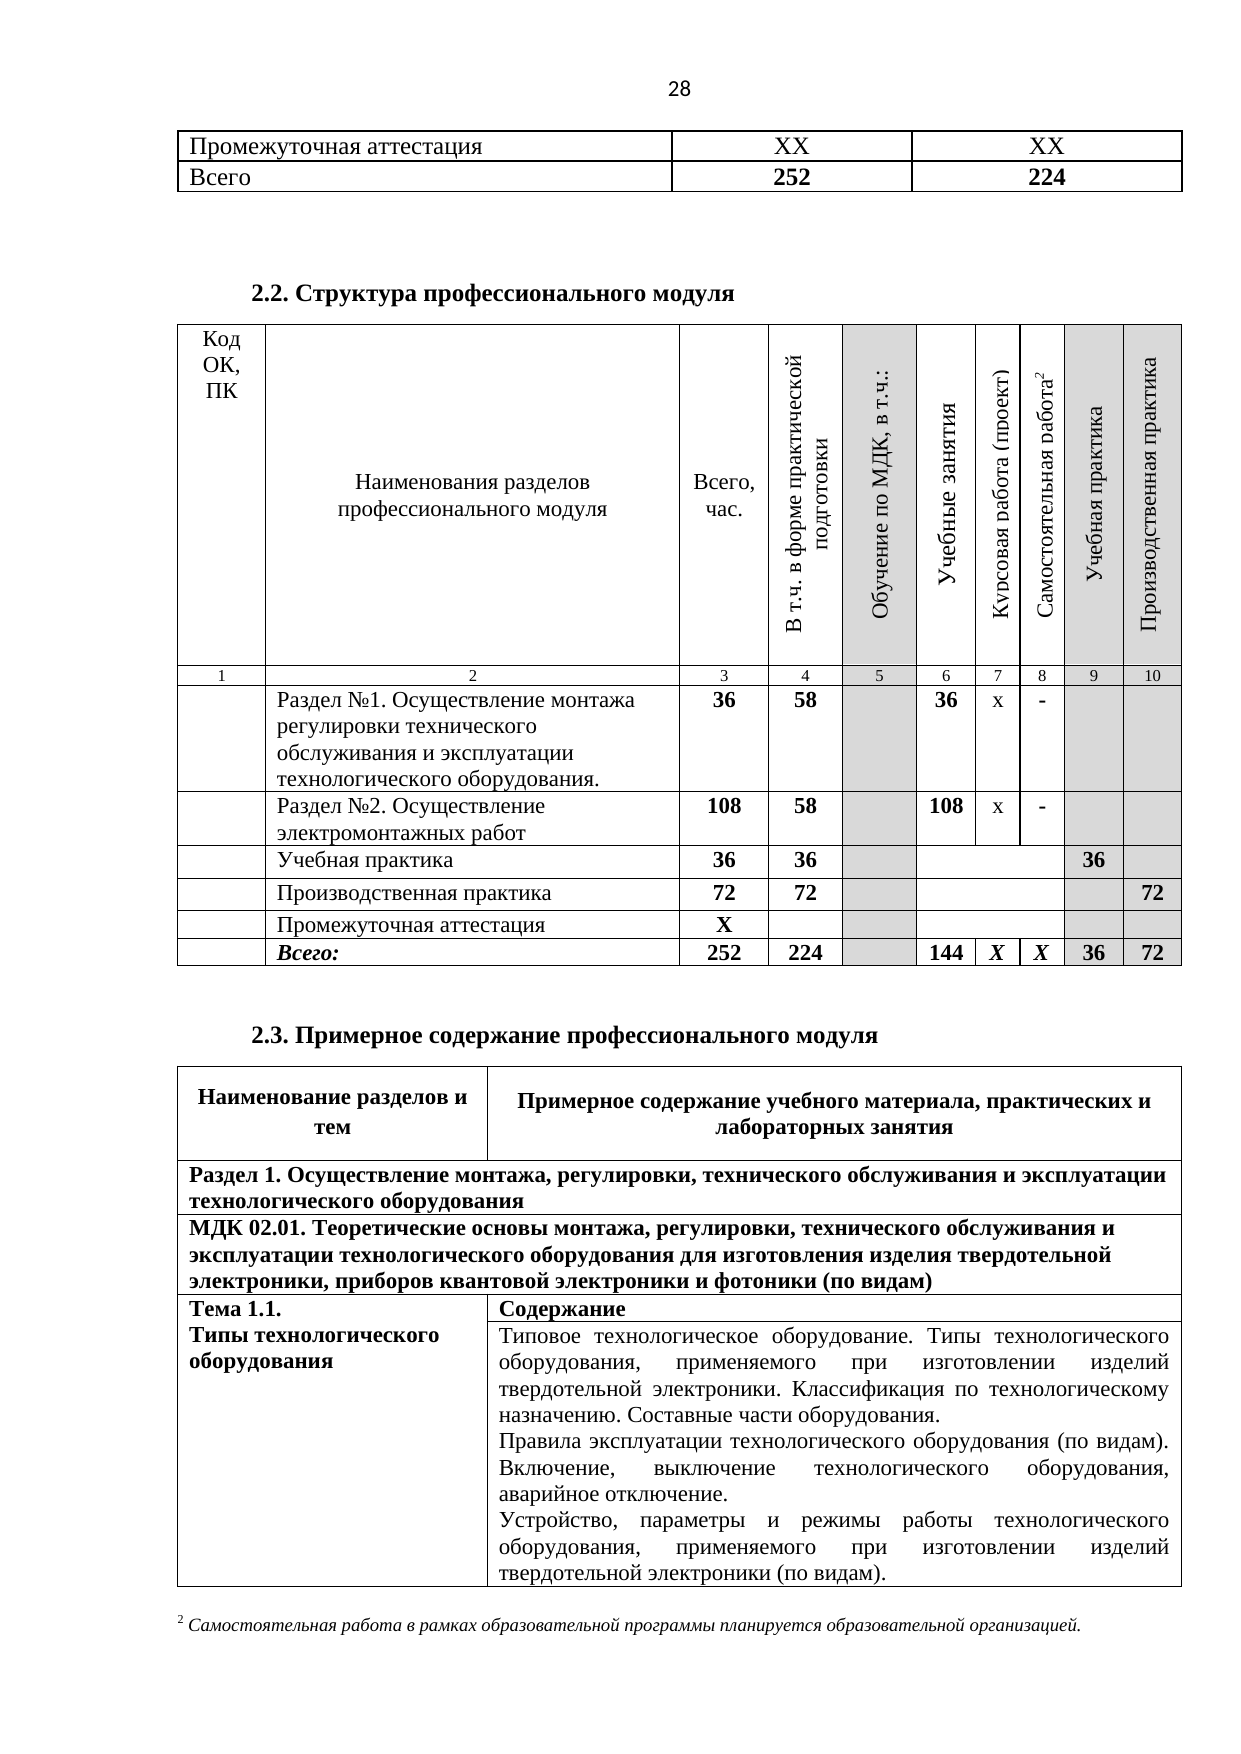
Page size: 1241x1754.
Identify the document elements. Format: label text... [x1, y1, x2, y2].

table_cell 3 [680, 666, 768, 685]
table_cell [843, 686, 916, 791]
table_cell [843, 879, 916, 910]
table_cell 6 [917, 666, 975, 685]
table_header Производственная практика [1124, 325, 1181, 664]
table_cell 2 [266, 666, 679, 685]
table_cell [843, 939, 916, 965]
table_cell 8 [1021, 666, 1064, 685]
table_cell 36 [680, 846, 768, 878]
table_cell [178, 911, 265, 938]
table_cell [1124, 911, 1181, 938]
table_cell Тема 1.1. Типы технологического оборудования [178, 1295, 487, 1586]
table_cell Х [976, 939, 1019, 965]
table_header Примерное содержание учебного материала, практических и лабораторных занятия [488, 1067, 1181, 1160]
table_cell 58 [769, 686, 842, 791]
table_cell 72 [769, 879, 842, 910]
table_header Обучение по МДК, в т.ч.: [843, 325, 916, 664]
table_cell 72 [1124, 939, 1181, 965]
table_cell 10 [1124, 666, 1181, 685]
table_cell 36 [769, 846, 842, 878]
table_cell Раздел 1. Осуществление монтажа, регулировки, технического обслуживания и эксплуатации технологического оборудования [178, 1161, 1181, 1213]
table_cell 252 [673, 162, 911, 191]
table_cell Всего [179, 162, 671, 191]
table_cell 36 [680, 686, 768, 791]
table_cell х [976, 686, 1019, 791]
table_cell Учебная практика [266, 846, 679, 878]
table_header Код ОК, ПК [178, 325, 265, 664]
table_cell - [1021, 686, 1064, 791]
table_header Курсовая работа (проект) [976, 325, 1019, 664]
table_cell Х [1021, 939, 1064, 965]
table_cell Промежуточная аттестация [179, 132, 671, 160]
table_cell МДК 02.01. Теоретические основы монтажа, регулировки, технического обслуживания и эксплуатации технологического оборудования для изготовления изделия твердотельной электроники, приборов квантовой электроники и фотоники (по видам) [178, 1215, 1181, 1293]
table_cell Раздел №1. Осуществление монтажа регулировки технического обслуживания и эксплуатации технологического оборудования. [266, 686, 679, 791]
table_cell ХХ [673, 132, 911, 160]
table_cell [1124, 792, 1181, 845]
table_cell 36 [1065, 939, 1123, 965]
table_cell 36 [917, 686, 975, 791]
table_cell 252 [680, 939, 768, 965]
table_cell 9 [1065, 666, 1123, 685]
table_cell [917, 879, 1064, 910]
table_cell [178, 879, 265, 910]
table_cell [178, 686, 265, 791]
table_cell Промежуточная аттестация [266, 911, 679, 938]
table_header Учебная практика [1065, 325, 1123, 664]
table_cell 224 [913, 162, 1181, 191]
table_cell 1 [178, 666, 265, 685]
table_header В т.ч. в форме практической подготовки [769, 325, 842, 664]
table_cell [1065, 686, 1123, 791]
table_cell 224 [769, 939, 842, 965]
table_cell 36 [1065, 846, 1123, 878]
table_cell Типовое технологическое оборудование. Типы технологического оборудования, применяемого при изготовлении изделий твердотельной электроники. Классификация по технологическому назначению. Составные части оборудования. Правила эксплуатации технологического оборудования (по видам). Включение, выключение технологического оборудования, аварийное отключение. Устройство, параметры и режимы работы технологического оборудования, применяемого при изготовлении изделий твердотельной электроники (по видам). [488, 1322, 1181, 1586]
table_cell Раздел №2. Осуществление электромонтажных работ [266, 792, 679, 845]
table_cell Содержание [488, 1295, 1181, 1321]
table_cell 58 [769, 792, 842, 845]
table_cell 72 [1124, 879, 1181, 910]
table_header Учебные занятия [917, 325, 975, 664]
table_cell 5 [843, 666, 916, 685]
table_header Всего, час. [680, 325, 768, 664]
table_cell [1065, 792, 1123, 845]
table_cell [843, 792, 916, 845]
table_cell [917, 911, 1064, 938]
table_cell Всего: [266, 939, 679, 965]
table_header Самостоятельная работа [1021, 325, 1064, 664]
table_cell Производственная практика [266, 879, 679, 910]
table_cell [1065, 911, 1123, 938]
table_cell ХХ [913, 132, 1181, 160]
table_cell х [976, 792, 1019, 845]
table_cell [178, 792, 265, 845]
table_cell [1124, 846, 1181, 878]
text 2.3. Примерное содержание профессионального модуля [177, 1020, 1181, 1049]
table_cell [178, 846, 265, 878]
table_cell 4 [769, 666, 842, 685]
table_cell [917, 846, 1064, 878]
table_cell [1065, 879, 1123, 910]
table_cell [178, 939, 265, 965]
table_cell 144 [917, 939, 975, 965]
table_cell [843, 911, 916, 938]
table_header Наименования разделов профессионального модуля [266, 325, 679, 664]
table_cell 7 [976, 666, 1019, 685]
table_cell [1124, 686, 1181, 791]
table_cell 108 [680, 792, 768, 845]
text 2.2. Структура профессионального модуля [177, 278, 1181, 307]
table_cell Х [680, 911, 768, 938]
table_cell [843, 846, 916, 878]
table_cell - [1021, 792, 1064, 845]
table_cell 108 [917, 792, 975, 845]
table_header Наименование разделов и тем [178, 1067, 487, 1160]
table_cell 72 [680, 879, 768, 910]
table_cell [769, 911, 842, 938]
